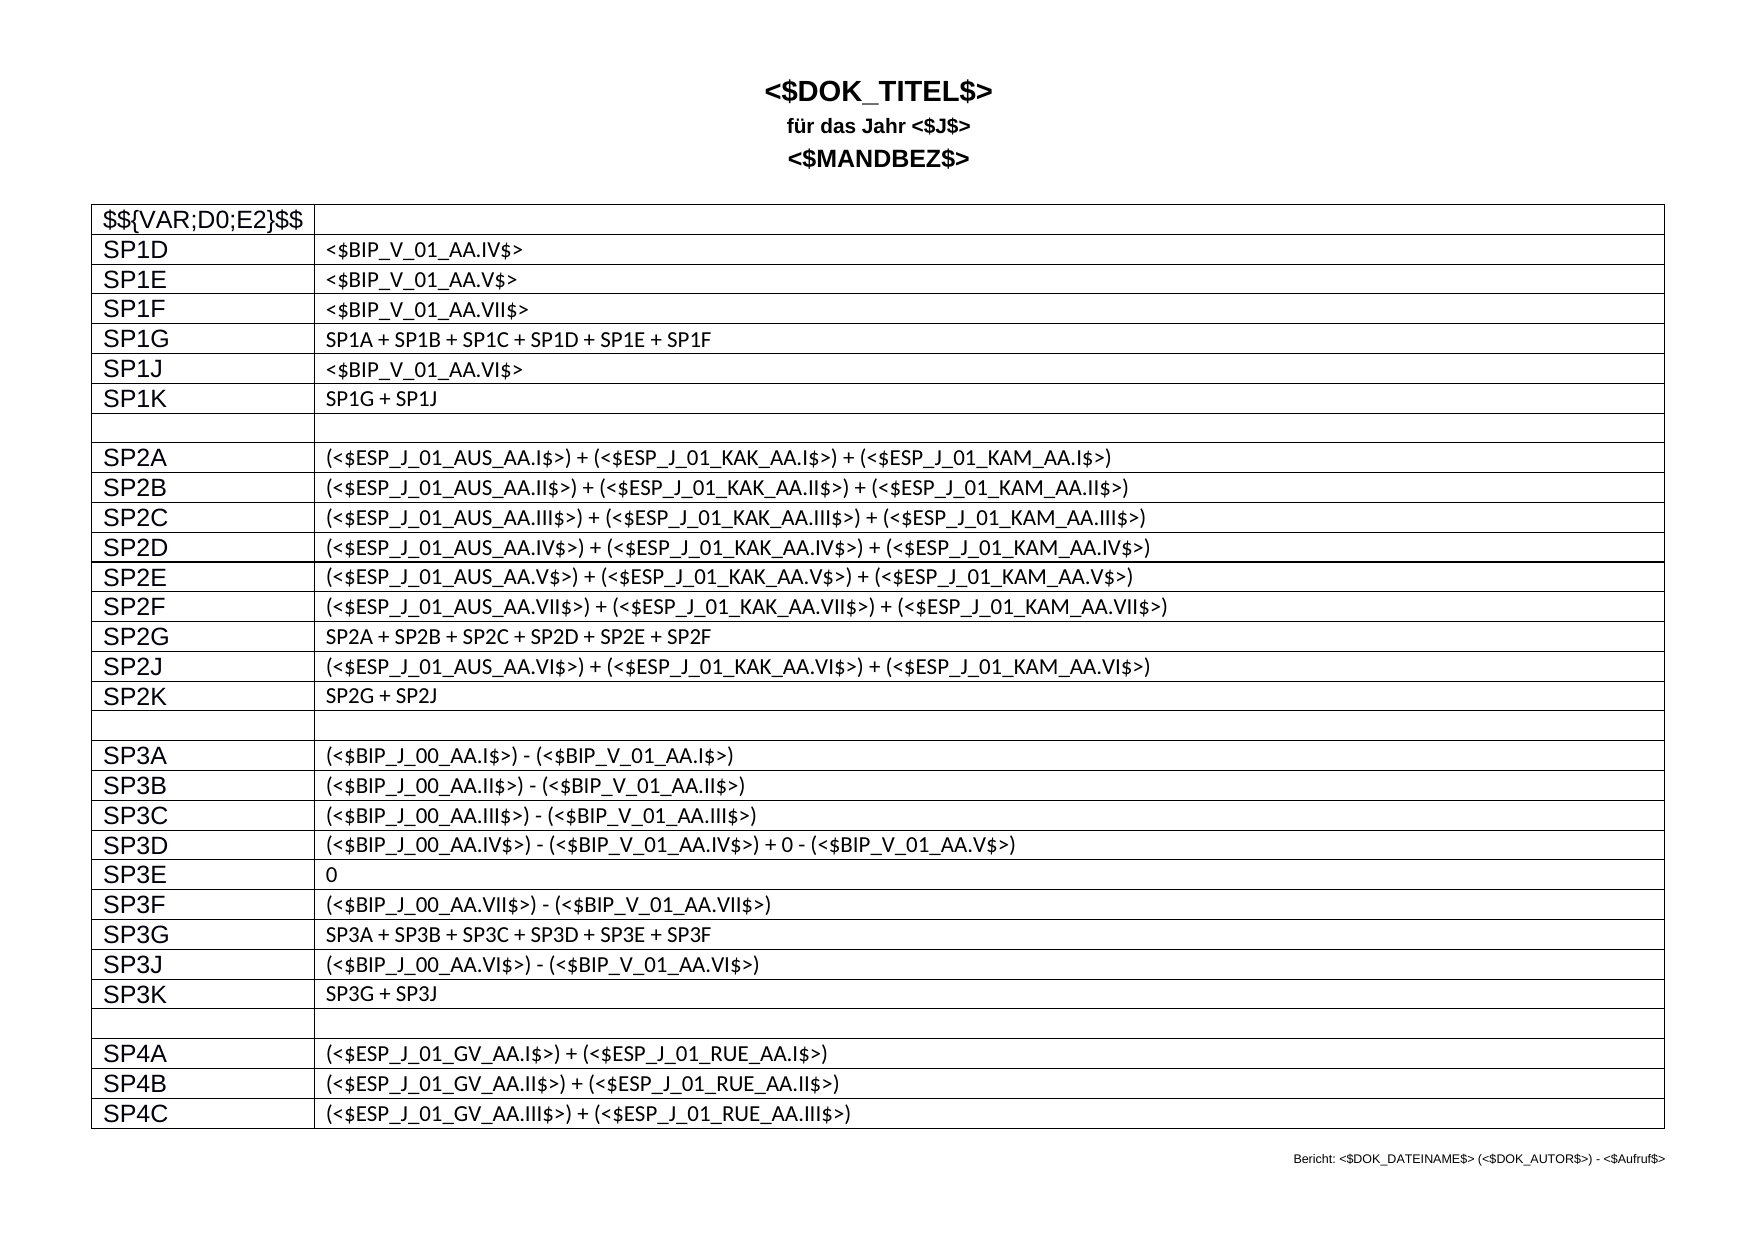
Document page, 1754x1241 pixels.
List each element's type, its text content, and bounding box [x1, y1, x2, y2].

table_cell (<$BIP_J_00_AA.IV$>) - (<$BIP_V_01_AA.IV$>) + 0 - (<$BIP_V_01_AA.V$>) [315, 831, 1664, 859]
table_cell SP2G [92, 622, 314, 651]
table_cell SP3K [92, 980, 314, 1008]
table_cell [315, 711, 1664, 740]
table_cell <$BIP_V_01_AA.VII$> [315, 294, 1664, 323]
table_cell (<$ESP_J_01_AUS_AA.I$>) + (<$ESP_J_01_KAK_AA.I$>) + (<$ESP_J_01_KAM_AA.I$>) [315, 443, 1664, 472]
table_cell SP2C [92, 503, 314, 532]
table_cell SP2J [92, 652, 314, 681]
table_cell (<$ESP_J_01_GV_AA.I$>) + (<$ESP_J_01_RUE_AA.I$>) [315, 1039, 1664, 1068]
table_cell SP1K [92, 384, 314, 412]
table_header $${VAR;D0;E2}$$ [92, 205, 314, 234]
table_header [315, 205, 1664, 234]
table_cell SP3C [92, 801, 314, 829]
table_cell SP2E [92, 563, 314, 591]
table_cell 0 [315, 860, 1664, 889]
table_cell [315, 414, 1664, 442]
table_cell SP1F [92, 294, 314, 323]
table_cell SP2F [92, 592, 314, 621]
table_cell (<$ESP_J_01_AUS_AA.VII$>) + (<$ESP_J_01_KAK_AA.VII$>) + (<$ESP_J_01_KAM_AA.VII$>) [315, 592, 1664, 621]
table_cell (<$BIP_J_00_AA.VII$>) - (<$BIP_V_01_AA.VII$>) [315, 890, 1664, 919]
table_cell (<$ESP_J_01_AUS_AA.III$>) + (<$ESP_J_01_KAK_AA.III$>) + (<$ESP_J_01_KAM_AA.III$>) [315, 503, 1664, 532]
table_cell SP3F [92, 890, 314, 919]
table_cell SP3D [92, 831, 314, 859]
table_cell SP4B [92, 1069, 314, 1098]
table_cell (<$ESP_J_01_AUS_AA.VI$>) + (<$ESP_J_01_KAK_AA.VI$>) + (<$ESP_J_01_KAM_AA.VI$>) [315, 652, 1664, 681]
table_cell SP1A + SP1B + SP1C + SP1D + SP1E + SP1F [315, 324, 1664, 353]
table_cell SP2K [92, 682, 314, 710]
table_cell SP1D [92, 235, 314, 263]
table_cell SP2A [92, 443, 314, 472]
table_cell (<$ESP_J_01_AUS_AA.V$>) + (<$ESP_J_01_KAK_AA.V$>) + (<$ESP_J_01_KAM_AA.V$>) [315, 563, 1664, 591]
table_cell SP2A + SP2B + SP2C + SP2D + SP2E + SP2F [315, 622, 1664, 651]
table_cell SP1G + SP1J [315, 384, 1664, 412]
table_cell SP3J [92, 950, 314, 978]
table_cell (<$ESP_J_01_AUS_AA.IV$>) + (<$ESP_J_01_KAK_AA.IV$>) + (<$ESP_J_01_KAM_AA.IV$>) [315, 533, 1664, 561]
table_cell <$BIP_V_01_AA.IV$> [315, 235, 1664, 263]
table_cell SP3G + SP3J [315, 980, 1664, 1008]
table_cell SP4C [92, 1099, 314, 1127]
table_cell SP3B [92, 771, 314, 800]
table_cell (<$BIP_J_00_AA.III$>) - (<$BIP_V_01_AA.III$>) [315, 801, 1664, 829]
table_cell (<$ESP_J_01_GV_AA.II$>) + (<$ESP_J_01_RUE_AA.II$>) [315, 1069, 1664, 1098]
table_cell <$BIP_V_01_AA.VI$> [315, 354, 1664, 383]
table_cell [315, 1009, 1664, 1038]
table_cell SP1E [92, 265, 314, 293]
table_cell SP3G [92, 920, 314, 949]
table_cell (<$ESP_J_01_AUS_AA.II$>) + (<$ESP_J_01_KAK_AA.II$>) + (<$ESP_J_01_KAM_AA.II$>) [315, 473, 1664, 502]
table_cell <$BIP_V_01_AA.V$> [315, 265, 1664, 293]
table_cell (<$BIP_J_00_AA.VI$>) - (<$BIP_V_01_AA.VI$>) [315, 950, 1664, 978]
table_cell SP1J [92, 354, 314, 383]
table_cell SP1G [92, 324, 314, 353]
table_cell [92, 1009, 314, 1038]
table_cell [92, 414, 314, 442]
table_cell SP3A + SP3B + SP3C + SP3D + SP3E + SP3F [315, 920, 1664, 949]
table_cell SP2D [92, 533, 314, 561]
table_cell (<$ESP_J_01_GV_AA.III$>) + (<$ESP_J_01_RUE_AA.III$>) [315, 1099, 1664, 1127]
table_cell SP2B [92, 473, 314, 502]
table_cell [92, 711, 314, 740]
table_cell SP3A [92, 741, 314, 770]
table_cell (<$BIP_J_00_AA.I$>) - (<$BIP_V_01_AA.I$>) [315, 741, 1664, 770]
table_cell SP4A [92, 1039, 314, 1068]
table_cell (<$BIP_J_00_AA.II$>) - (<$BIP_V_01_AA.II$>) [315, 771, 1664, 800]
table_cell SP3E [92, 860, 314, 889]
table_cell SP2G + SP2J [315, 682, 1664, 710]
